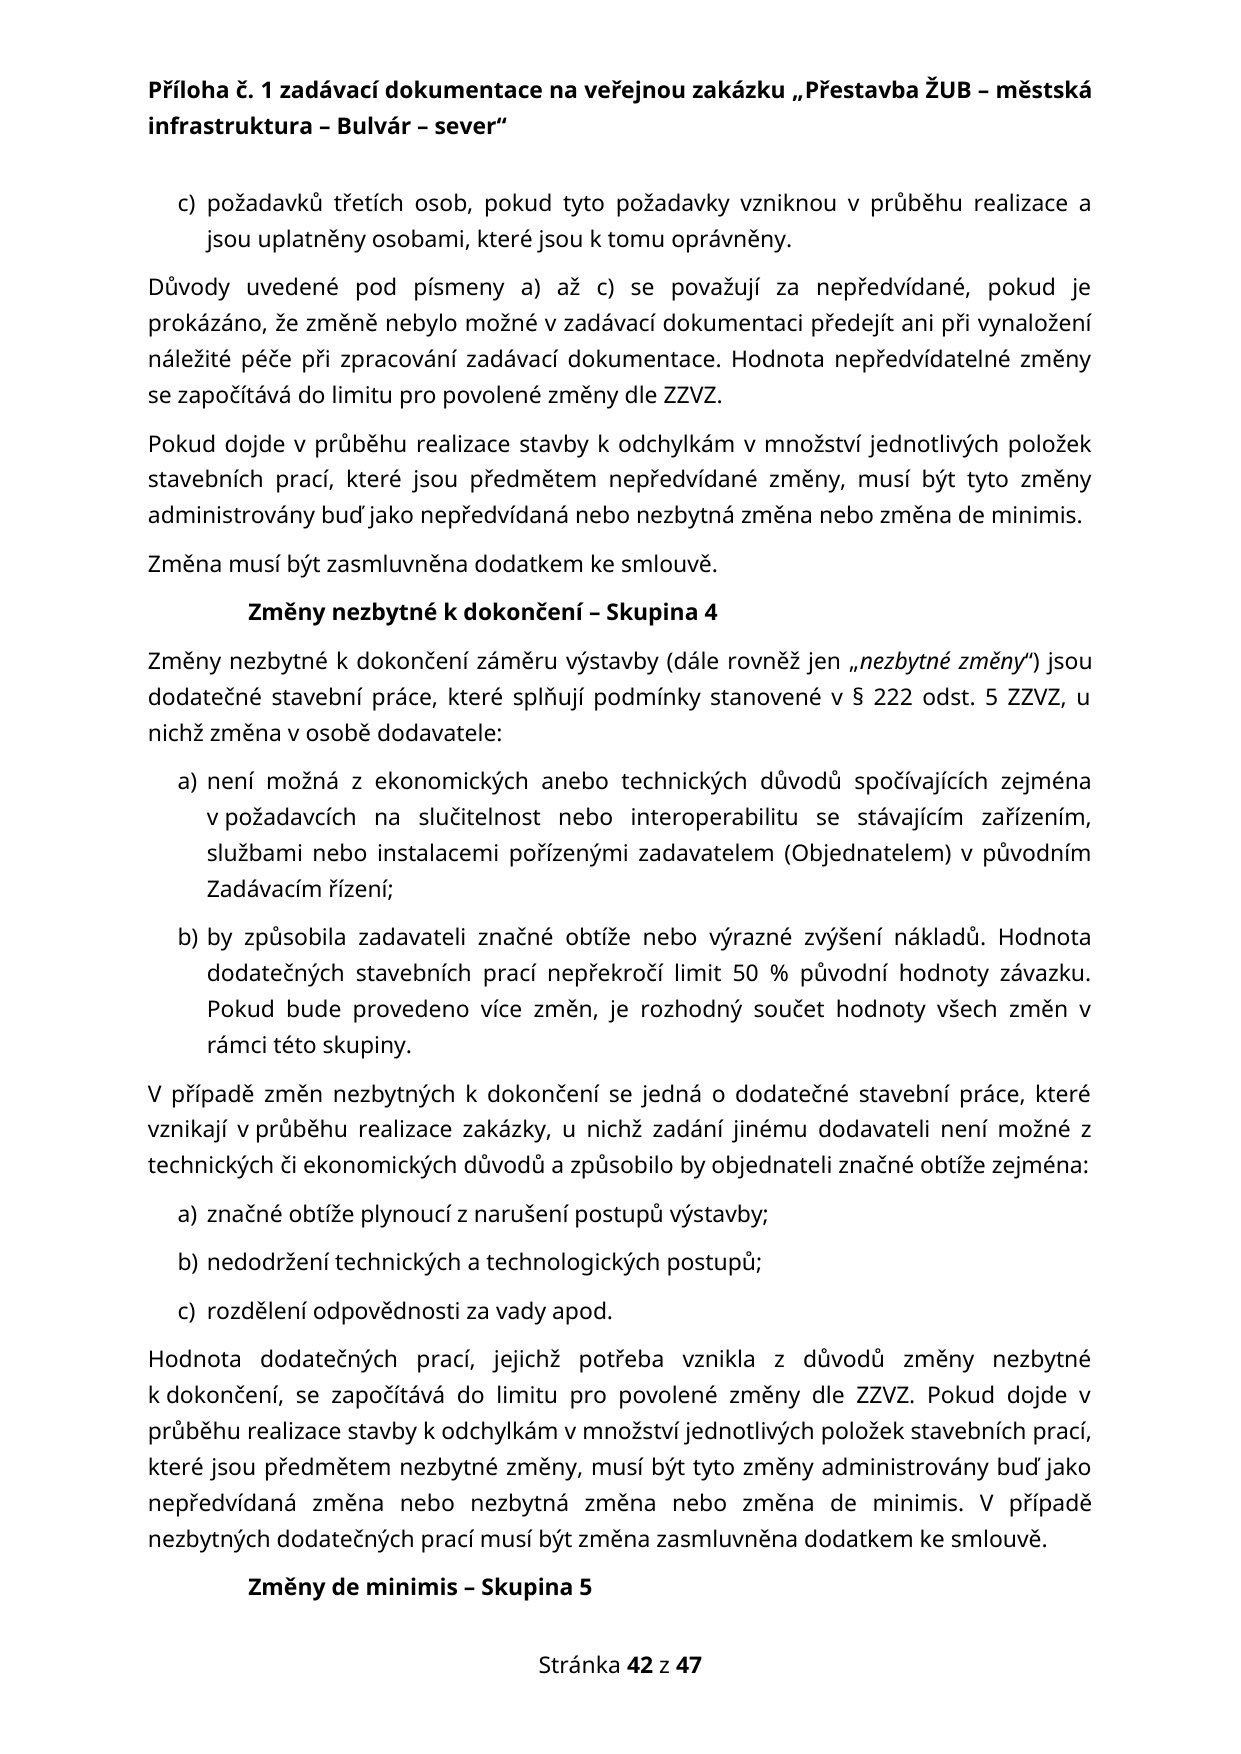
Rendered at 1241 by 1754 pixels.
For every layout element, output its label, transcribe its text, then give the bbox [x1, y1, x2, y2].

list není možná z ekonomických anebo technických důvodů spočívajících zejména v požadavcích na slučitelnost nebo interoperabilitu se stávajícím zařízením, službami nebo instalacemi pořízenými zadavatelem (Objednatelem) v původním Zadávacím řízení; [177, 765, 1093, 904]
list požadavků třetích osob, pokud tyto požadavky vzniknou v průběhu realizace a jsou uplatněny osobami, které jsou k tomu oprávněny. [177, 187, 1093, 254]
text Změny de minimis – Skupina 5 [177, 1571, 1093, 1602]
text Změny nezbytné k dokončení – Skupina 4 [177, 596, 1093, 627]
list by způsobila zadavateli značné obtíže nebo výrazné zvýšení nákladů. Hodnota dodatečných stavebních prací nepřekročí limit 50 % původní hodnoty závazku. Pokud bude provedeno více změn, je rozhodný součet hodnoty všech změn v rámci této skupiny. [177, 921, 1093, 1060]
text V případě změn nezbytných k dokončení se jedná o dodatečné stavební práce, které vznikají v průběhu realizace zakázky, u nichž zadání jinému dodavateli není možné z technických či ekonomických důvodů a způsobilo by objednateli značné obtíže zejména: [148, 1077, 1093, 1181]
list značné obtíže plynoucí z narušení postupů výstavby; [177, 1198, 1093, 1229]
text Změny nezbytné k dokončení záměru výstavby (dále rovněž jen „nezbytné změny“) jsou dodatečné stavební práce, které splňují podmínky stanovené v § 222 odst. 5 ZZVZ, u nichž změna v osobě dodavatele: [148, 645, 1093, 748]
text Pokud dojde v průběhu realizace stavby k odchylkám v množství jednotlivých položek stavebních prací, které jsou předmětem nepředvídané změny, musí být tyto změny administrovány buď jako nepředvídaná nebo nezbytná změna nebo změna de minimis. [148, 427, 1093, 531]
text Změna musí být zasmluvněna dodatkem ke smlouvě. [148, 548, 1093, 579]
text Hodnota dodatečných prací, jejichž potřeba vznikla z důvodů změny nezbytné k dokončení, se započítává do limitu pro povolené změny dle ZZVZ. Pokud dojde v průběhu realizace stavby k odchylkám v množství jednotlivých položek stavebních prací, které jsou předmětem nezbytné změny, musí být tyto změny administrovány buď jako nepředvídaná změna nebo nezbytná změna nebo změna de minimis. V případě nezbytných dodatečných prací musí být změna zasmluvněna dodatkem ke smlouvě. [148, 1343, 1093, 1554]
list nedodržení technických a technologických postupů; [177, 1246, 1093, 1277]
list rozdělení odpovědnosti za vady apod. [177, 1295, 1093, 1326]
text Důvody uvedené pod písmeny a) až c) se považují za nepředvídané, pokud je prokázáno, že změně nebylo možné v zadávací dokumentaci předejít ani při vynaložení náležité péče při zpracování zadávací dokumentace. Hodnota nepředvídatelné změny se započítává do limitu pro povolené změny dle ZZVZ. [148, 271, 1093, 410]
